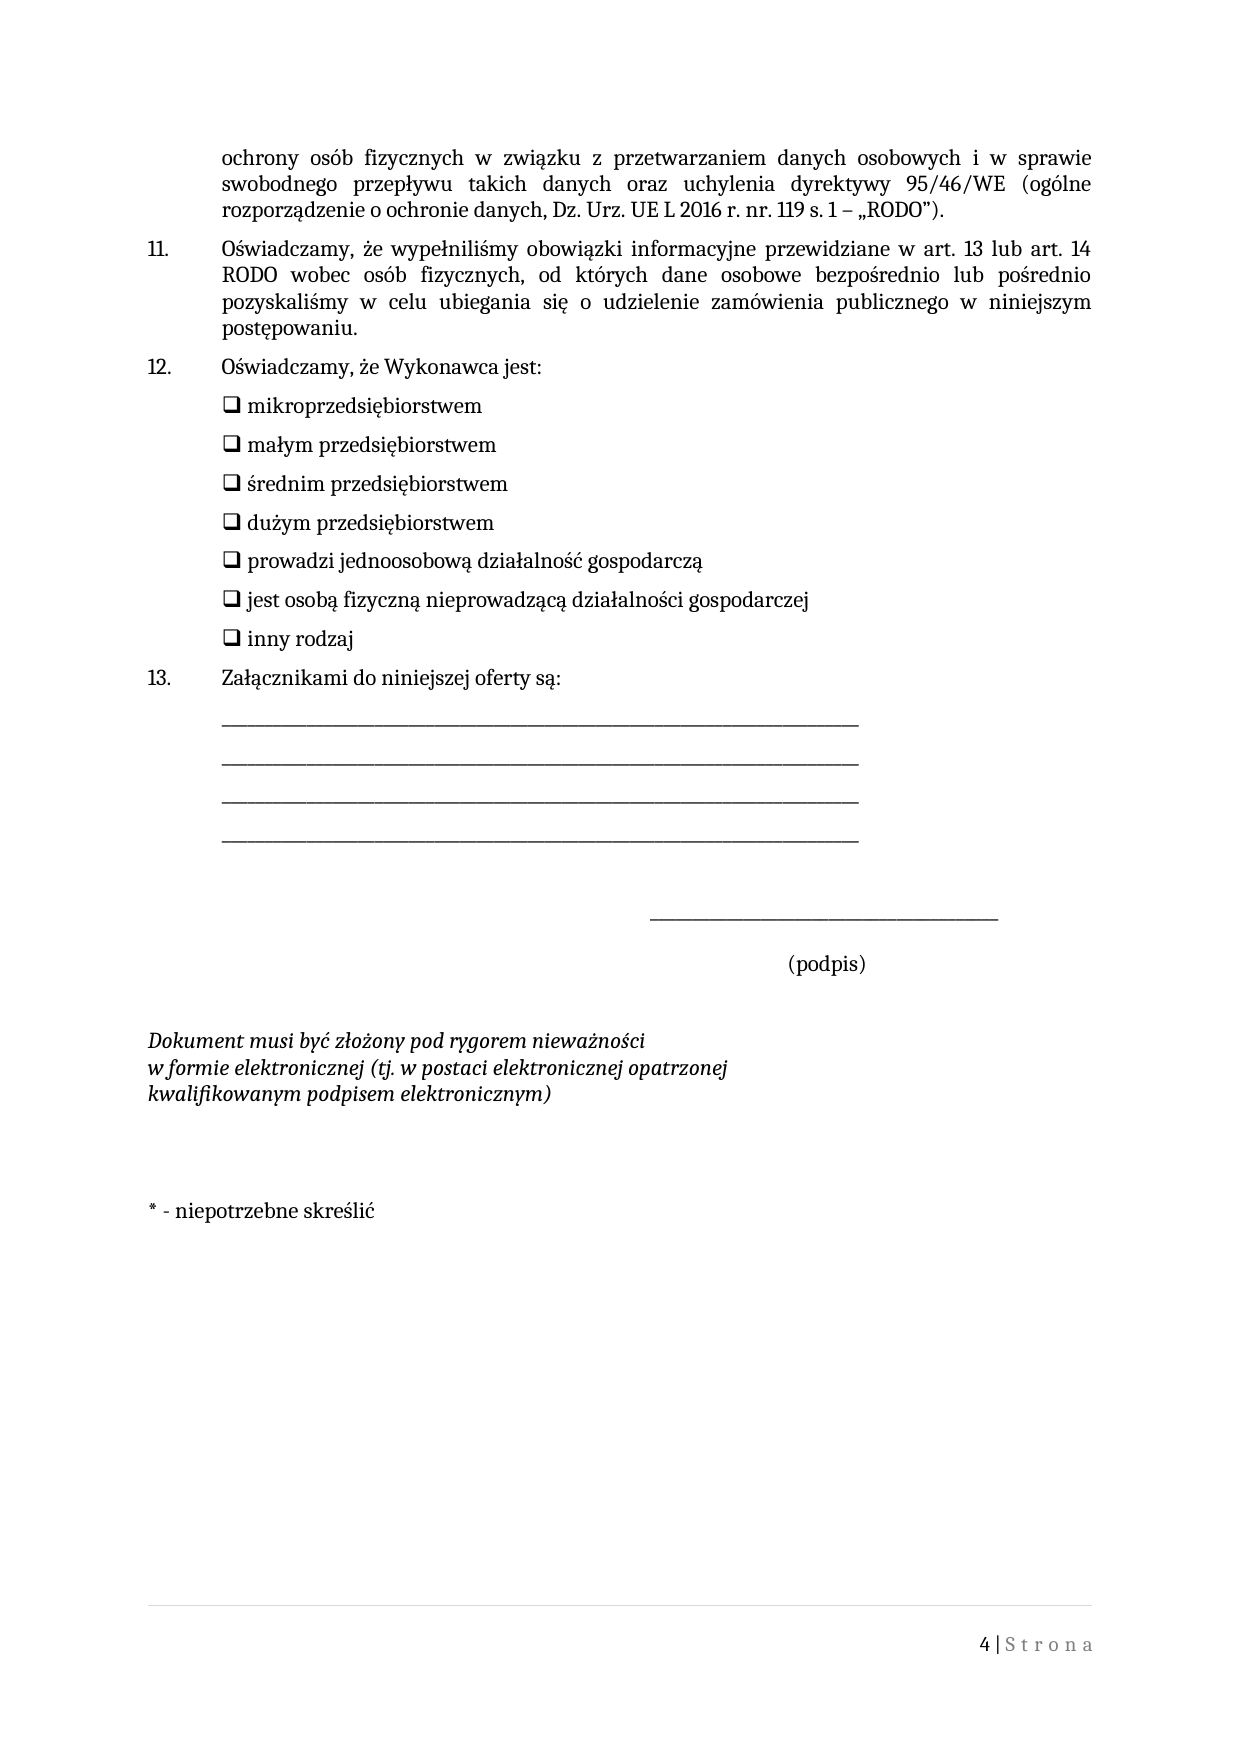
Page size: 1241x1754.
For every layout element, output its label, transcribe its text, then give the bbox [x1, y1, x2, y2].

text ___________________________________________________________________________ [222, 703, 1092, 730]
text ___________________________________________________________________________ [222, 781, 1092, 808]
text ___________________________________________________________________________ [222, 742, 1092, 769]
text jest osobą fizyczną nieprowadzącą działalności gospodarczej [222, 587, 1092, 613]
text małym przedsiębiorstwem [222, 432, 1092, 458]
text ___________________________________________________________________________ [222, 820, 1092, 846]
text * - niepotrzebne skreślić [148, 1197, 1092, 1224]
text średnim przedsiębiorstwem [222, 470, 1092, 497]
text mikroprzedsiębiorstwem [222, 393, 1092, 419]
text Dokument musi być złożony pod rygorem nieważności w formie elektronicznej (tj. w postaci elektronicznej opatrzonej kwalifikowanym podpisem elektronicznym) [148, 1028, 1092, 1107]
text 13. Załącznikami do niniejszej oferty są: [148, 665, 1092, 691]
text 12. Oświadczamy, że Wykonawca jest: [148, 354, 1092, 380]
text inny rodzaj [222, 626, 1092, 652]
text 11. Oświadczamy, że wypełniliśmy obowiązki informacyjne przewidziane w art. 13 lub art. 14 RODO wobec osób fizycznych, od których dane osobowe bezpośrednio lub pośrednio pozyskaliśmy w celu ubiegania się o udzielenie zamówienia publicznego w niniejszym postępowaniu. [148, 236, 1092, 341]
text _________________________________________ (podpis) [561, 898, 1092, 977]
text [148, 144, 1092, 223]
text prowadzi jednoosobową działalność gospodarczą [222, 548, 1092, 574]
text dużym przedsiębiorstwem [222, 509, 1092, 536]
